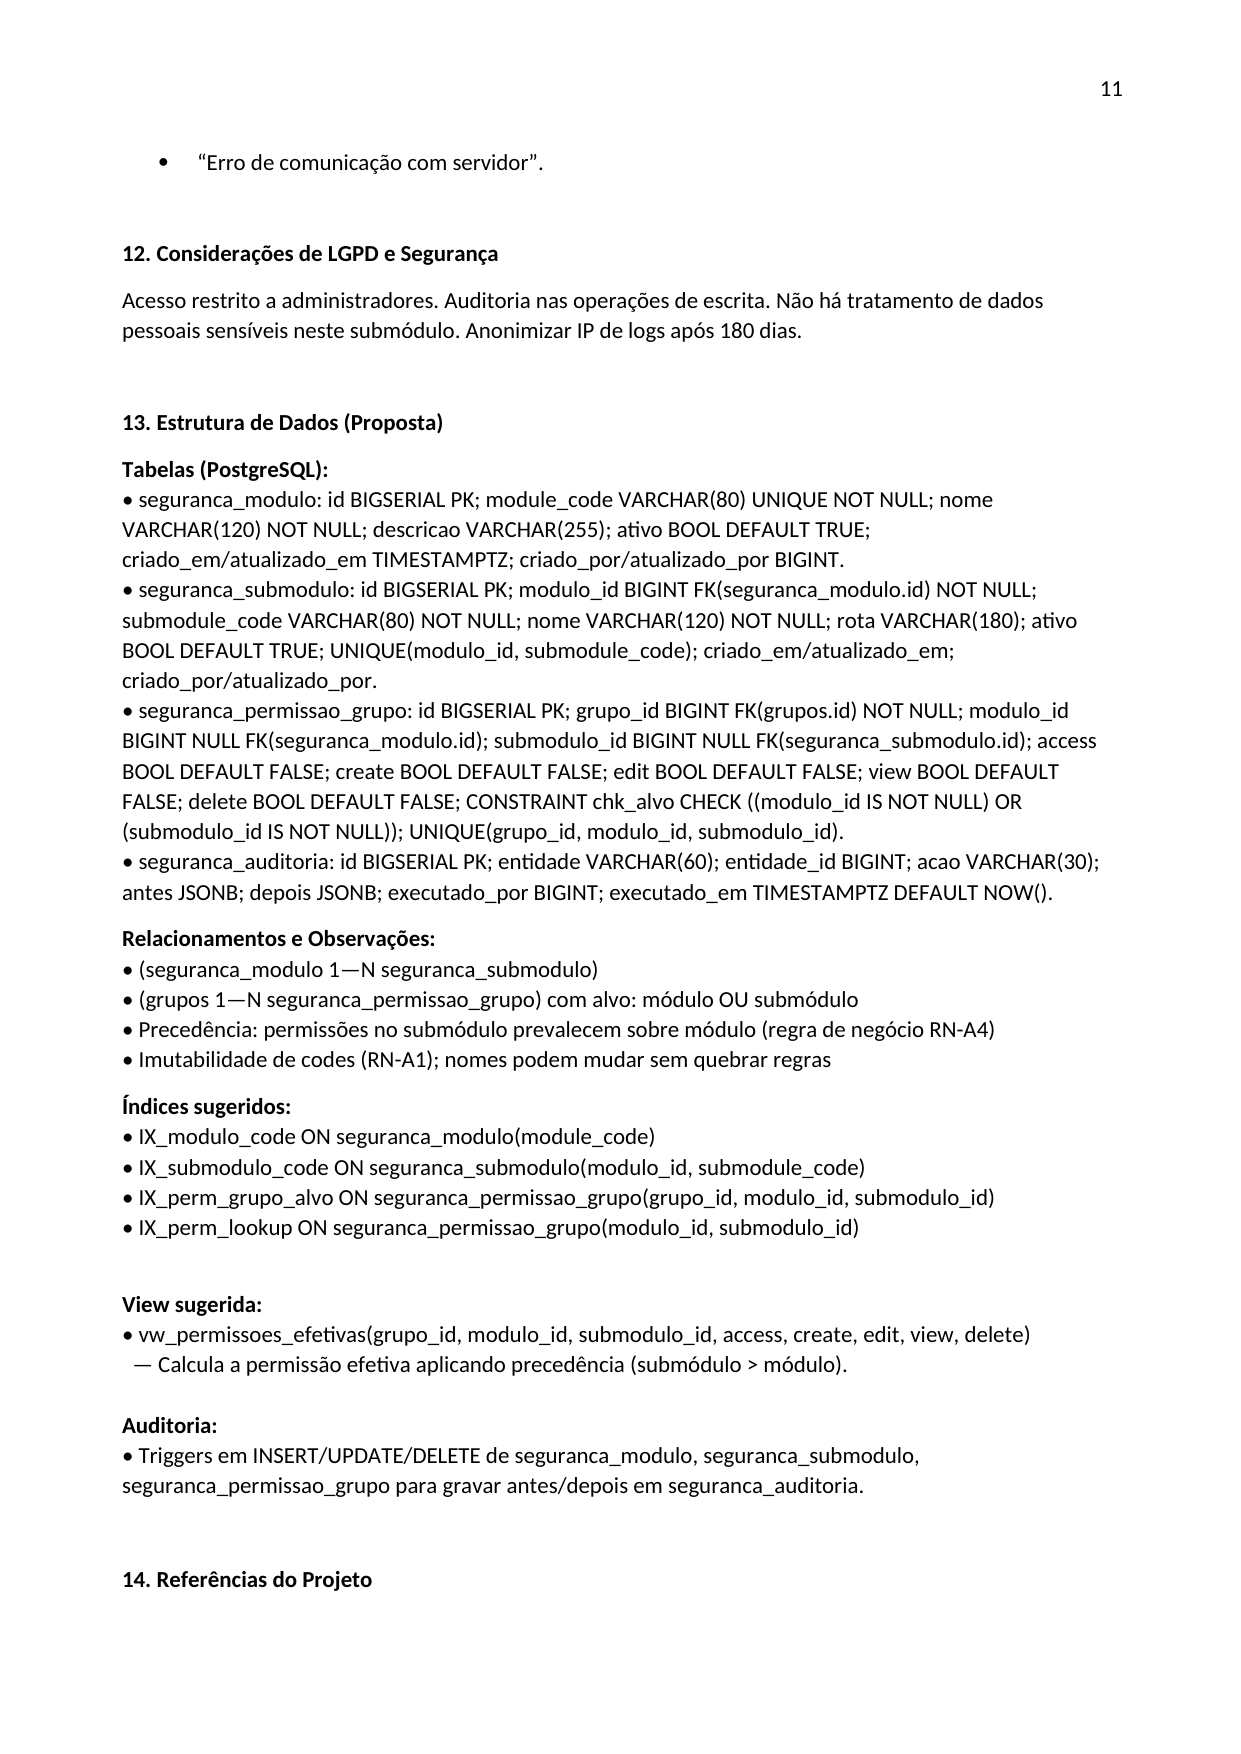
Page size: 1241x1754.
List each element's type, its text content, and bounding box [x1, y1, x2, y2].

subtitle 13. Estrutura de Dados (Proposta) [122, 408, 1122, 436]
subtitle 14. Referências do Projeto [122, 1565, 1122, 1593]
text Tabelas (PostgreSQL): • seguranca_modulo: id BIGSERIAL PK; module_code VARCHAR(80) UNIQUE NOT NULL; nome VARCHAR(120) NOT NULL; descricao VARCHAR(255); ativo BOOL DEFAULT TRUE; criado_em/atualizado_em TIMESTAMPTZ; criado_por/atualizado_por BIGINT. • seguranca_submodulo: id BIGSERIAL PK; modulo_id BIGINT FK(seguranca_modulo.id) NOT NULL; submodule_code VARCHAR(80) NOT NULL; nome VARCHAR(120) NOT NULL; rota VARCHAR(180); ativo BOOL DEFAULT TRUE; UNIQUE(modulo_id, submodule_code); criado_em/atualizado_em; criado_por/atualizado_por. • seguranca_permissao_grupo: id BIGSERIAL PK; grupo_id BIGINT FK(grupos.id) NOT NULL; modulo_id BIGINT NULL FK(seguranca_modulo.id); submodulo_id BIGINT NULL FK(seguranca_submodulo.id); access BOOL DEFAULT FALSE; create BOOL DEFAULT FALSE; edit BOOL DEFAULT FALSE; view BOOL DEFAULT FALSE; delete BOOL DEFAULT FALSE; CONSTRAINT chk_alvo CHECK ((modulo_id IS NOT NULL) OR (submodulo_id IS NOT NULL)); UNIQUE(grupo_id, modulo_id, submodulo_id). • seguranca_auditoria: id BIGSERIAL PK; entidade VARCHAR(60); entidade_id BIGINT; acao VARCHAR(30); antes JSONB; depois JSONB; executado_por BIGINT; executado_em TIMESTAMPTZ DEFAULT NOW(). [122, 455, 1122, 906]
text View sugerida: • vw_permissoes_efetivas(grupo_id, modulo_id, submodulo_id, access, create, edit, view, delete) — Calcula a permissão efetiva aplicando precedência (submódulo > módulo). Auditoria: • Triggers em INSERT/UPDATE/DELETE de seguranca_modulo, seguranca_submodulo, seguranca_permissao_grupo para gravar antes/depois em seguranca_auditoria. [122, 1290, 1122, 1499]
list “Erro de comunicação com servidor”. [159, 148, 1122, 176]
text Acesso restrito a administradores. Auditoria nas operações de escrita. Não há tratamento de dados pessoais sensíveis neste submódulo. Anonimizar IP de logs após 180 dias. [122, 286, 1122, 344]
subtitle 12. Considerações de LGPD e Segurança [122, 239, 1122, 267]
text Relacionamentos e Observações: • (seguranca_modulo 1—N seguranca_submodulo) • (grupos 1—N seguranca_permissao_grupo) com alvo: módulo OU submódulo • Precedência: permissões no submódulo prevalecem sobre módulo (regra de negócio RN-A4) • Imutabilidade de codes (RN-A1); nomes podem mudar sem quebrar regras [122, 924, 1122, 1073]
text Índices sugeridos: • IX_modulo_code ON seguranca_modulo(module_code) • IX_submodulo_code ON seguranca_submodulo(modulo_id, submodule_code) • IX_perm_grupo_alvo ON seguranca_permissao_grupo(grupo_id, modulo_id, submodulo_id) • IX_perm_lookup ON seguranca_permissao_grupo(modulo_id, submodulo_id) [122, 1092, 1122, 1271]
